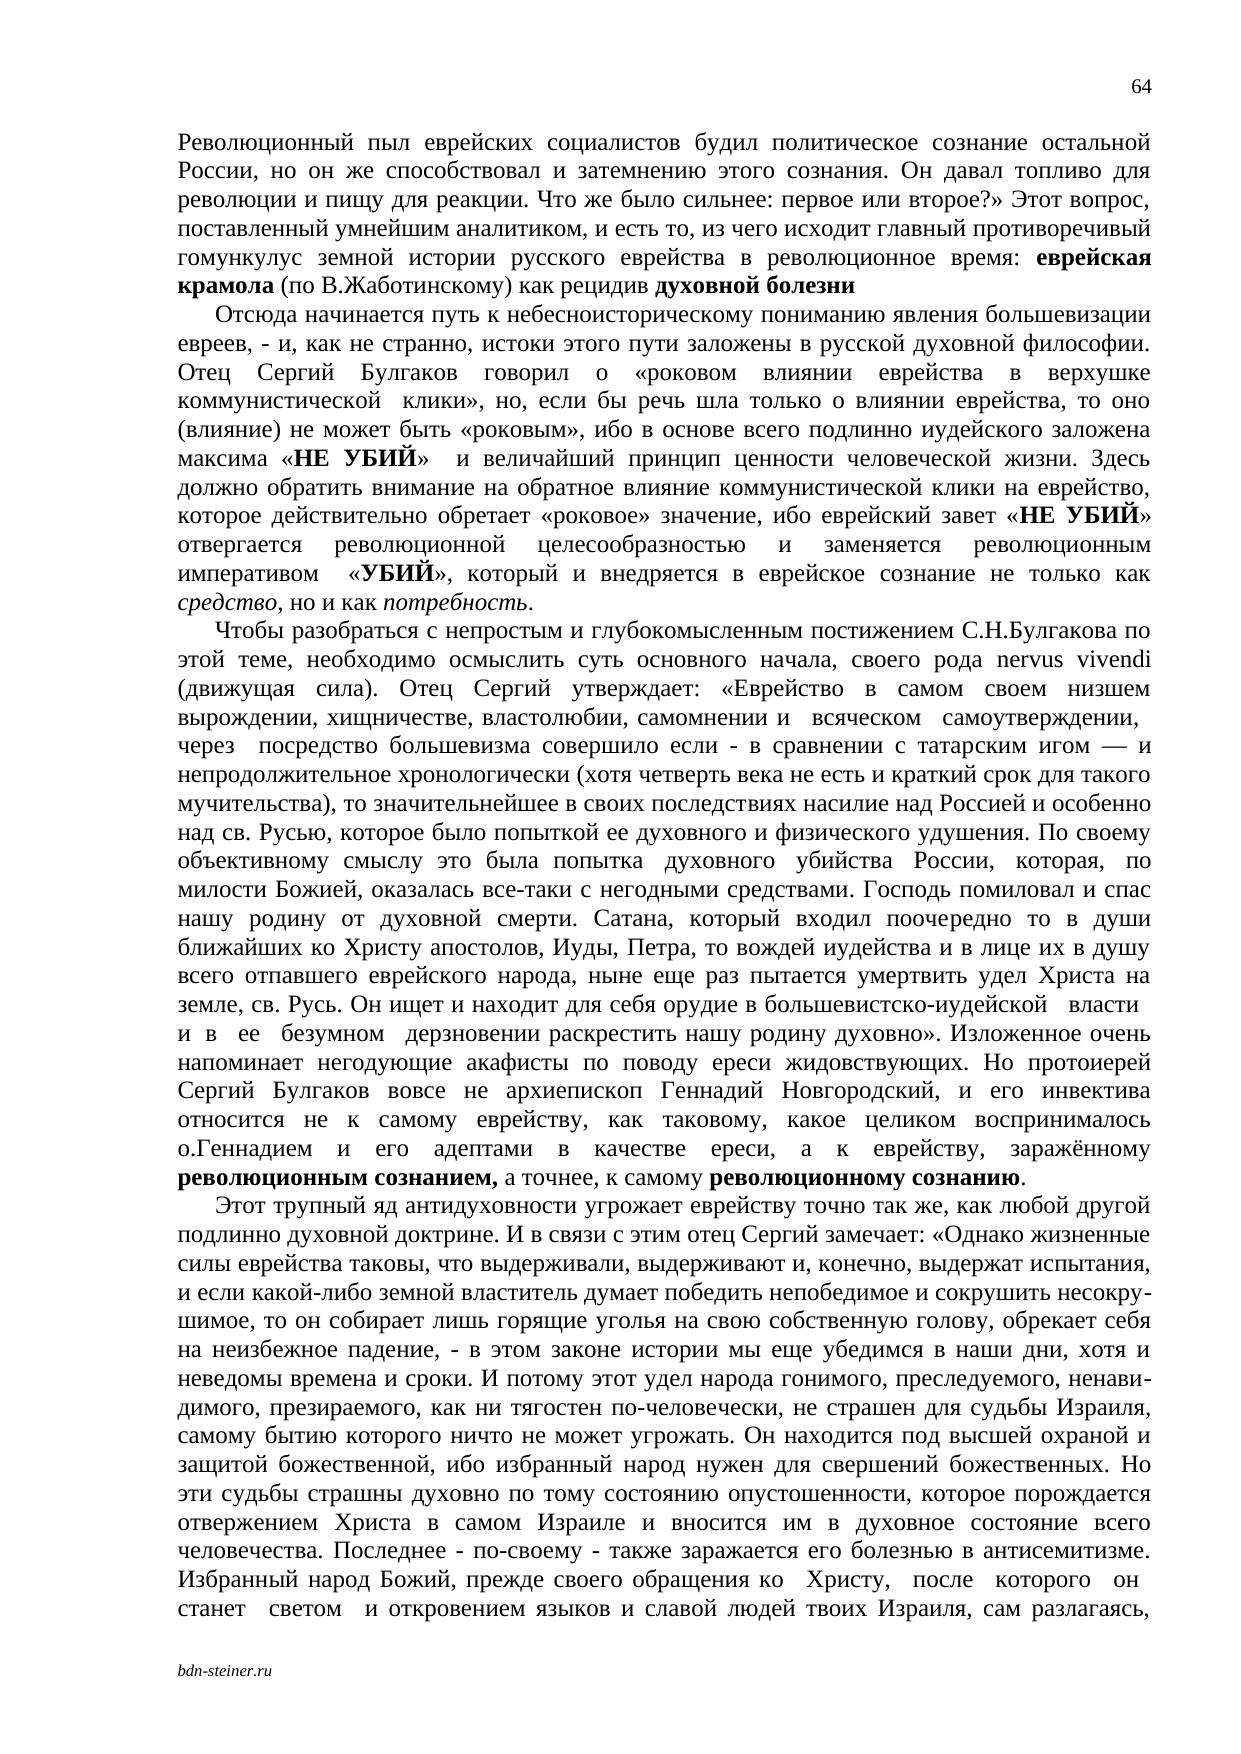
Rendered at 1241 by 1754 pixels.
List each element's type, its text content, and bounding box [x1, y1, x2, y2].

text Отсюда начинается путь к небесноисторическому пониманию явления большевизации евреев, - и, как не странно, истоки этого пути заложены в русской духовной философии. Отец Сергий Булгаков говорил о «роковом влиянии еврейства в верхушке коммунистической клики», но, если бы речь шла только о влиянии еврейства, то оно (влияние) не может быть «роковым», ибо в основе всего подлинно иудейского заложена максима «НЕ УБИЙ» и величайший принцип ценности человеческой жизни. Здесь должно обратить внимание на обратное влияние коммунистической клики на еврейство, которое действительно обретает «роковое» значение, ибо еврейский завет «НЕ УБИЙ» отвергается революционной целесообразностью и заменяется революционным императивом «УБИЙ», который и внедряется в еврейское сознание не только как средство, но и как потребность. [177, 299, 1152, 615]
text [177, 127, 1152, 299]
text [177, 1190, 1152, 1622]
text Чтобы разобраться с непростым и глубокомысленным постижением С.Н.Булгакова по этой теме, необходимо осмыслить суть основного начала, своего рода nervus vivendi (движущая сила). Отец Сергий утверждает: «Еврейство в самом своем низшем вырождении, хищничестве, властолюбии, самомнении и всяческом самоутверждении, через посредство большевизма совершило если - в сравнении с татарским игом — и непродолжительное хронологически (хотя четверть века не есть и краткий срок для такого мучительства), то значительнейшее в своих последствиях насилие над Россией и особенно над св. Русью, которое было попыткой ее духовного и физического удушения. По своему объективному смыслу это была попытка духовного убийства России, которая, по милости Божией, оказалась все-таки с негодными средствами. Господь помиловал и спас нашу родину от духовной смерти. Сатана, который входил поочередно то в души ближайших ко Христу апостолов, Иуды, Петра, то вождей иудейства и в лице их в душу всего отпавшего еврейского народа, ныне еще раз пытается умертвить удел Христа на земле, св. Русь. Он ищет и находит для себя орудие в большевистско-иудейской власти и в ее безумном дерзновении раскрестить нашу родину духовно». Изложенное очень напоминает негодующие акафисты по поводу ереси жидовствующих. Но протоиерей Сергий Булгаков вовсе не архиепископ Геннадий Новгородский, и его инвектива относится не к самому еврейству, как таковому, какое целиком воспринималось о.Геннадием и его адептами в качестве ереси, а к еврейству, заражённому революционным сознанием, а точнее, к самому революционному сознанию. [177, 615, 1152, 1190]
